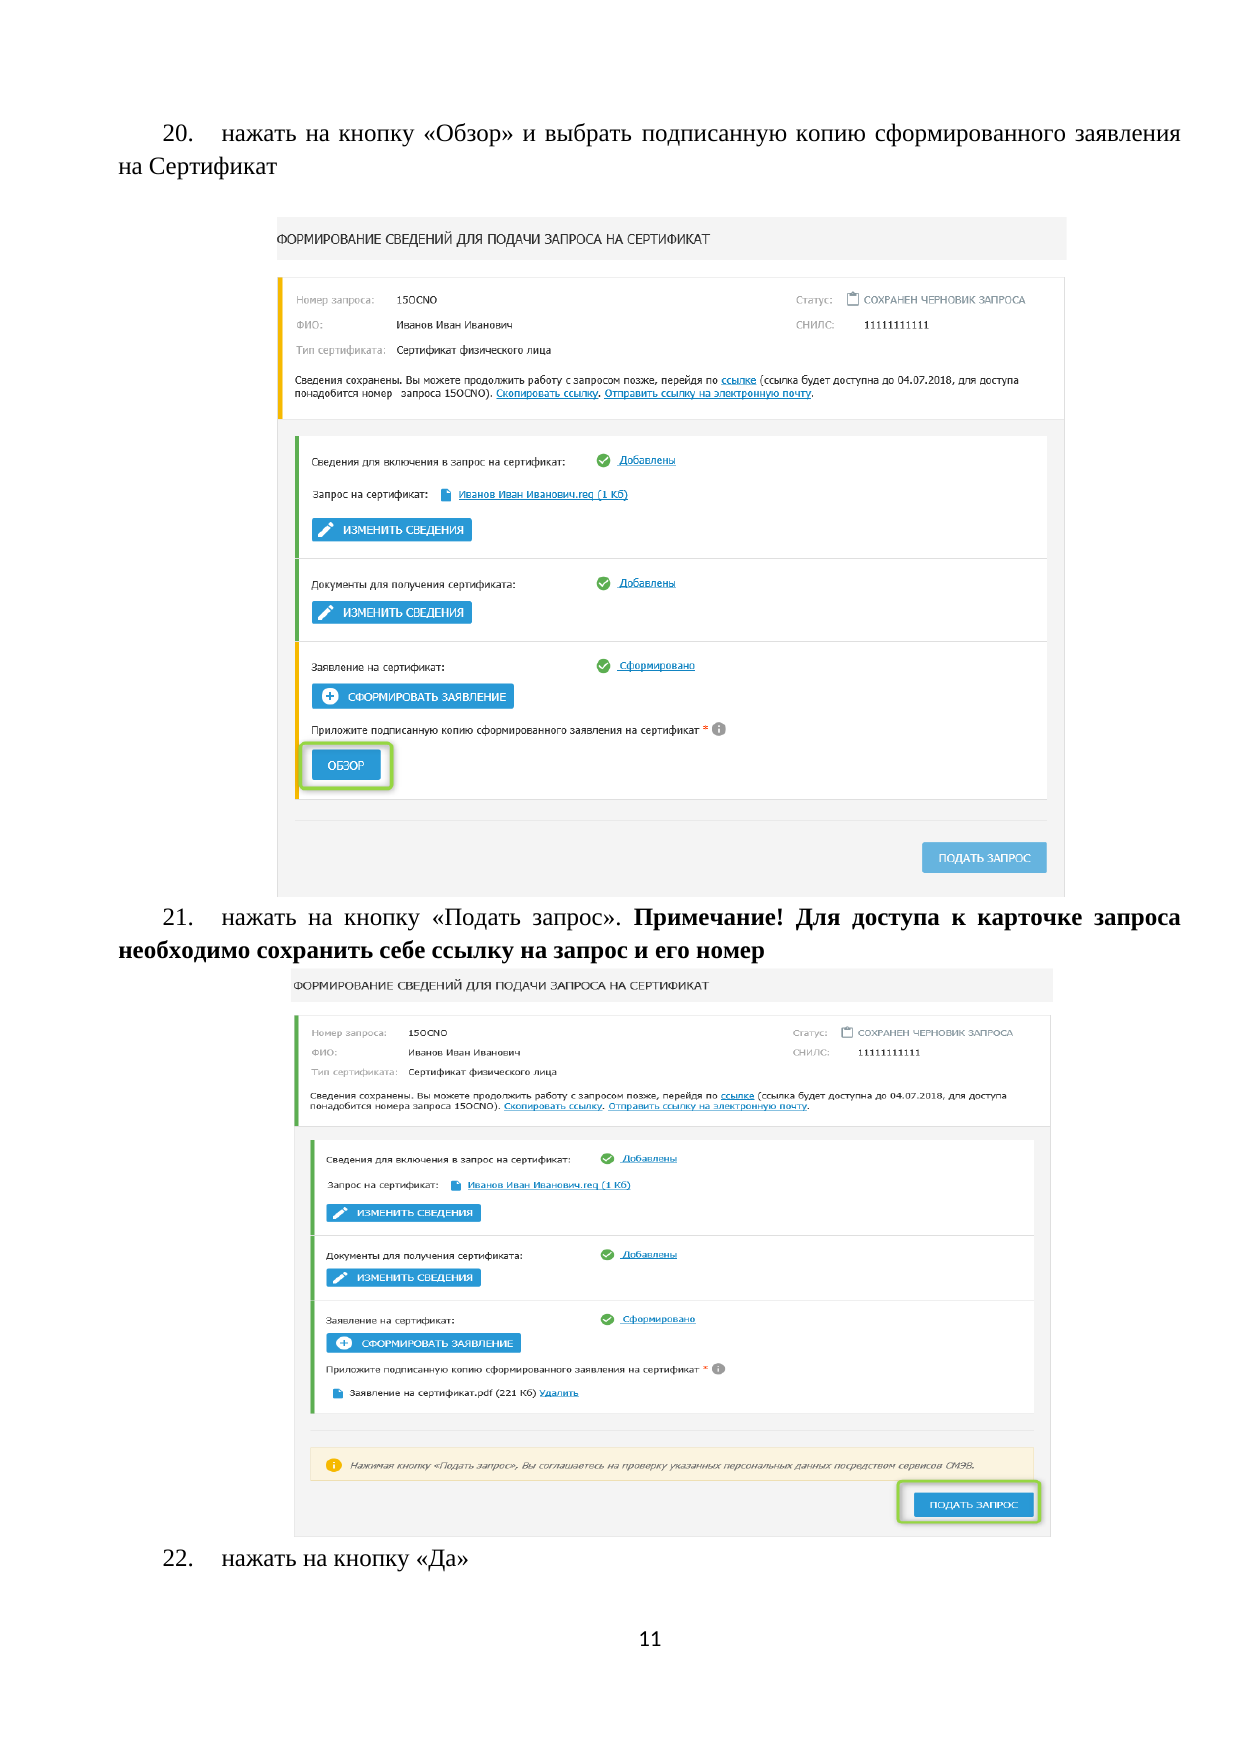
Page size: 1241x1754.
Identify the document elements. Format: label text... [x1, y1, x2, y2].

picture [290, 967, 1053, 1538]
list нажать на кнопку «Обзор» и выбрать подписанную копию сформированного заявления на Сертификат [118, 118, 1181, 180]
list нажать на кнопку «Подать запрос». Примечание! Для доступа к карточке запроса необходимо сохранить себе ссылку на запрос и его номер [118, 902, 1181, 963]
picture [277, 217, 1067, 897]
list нажать на кнопку «Да» [118, 1543, 1181, 1572]
